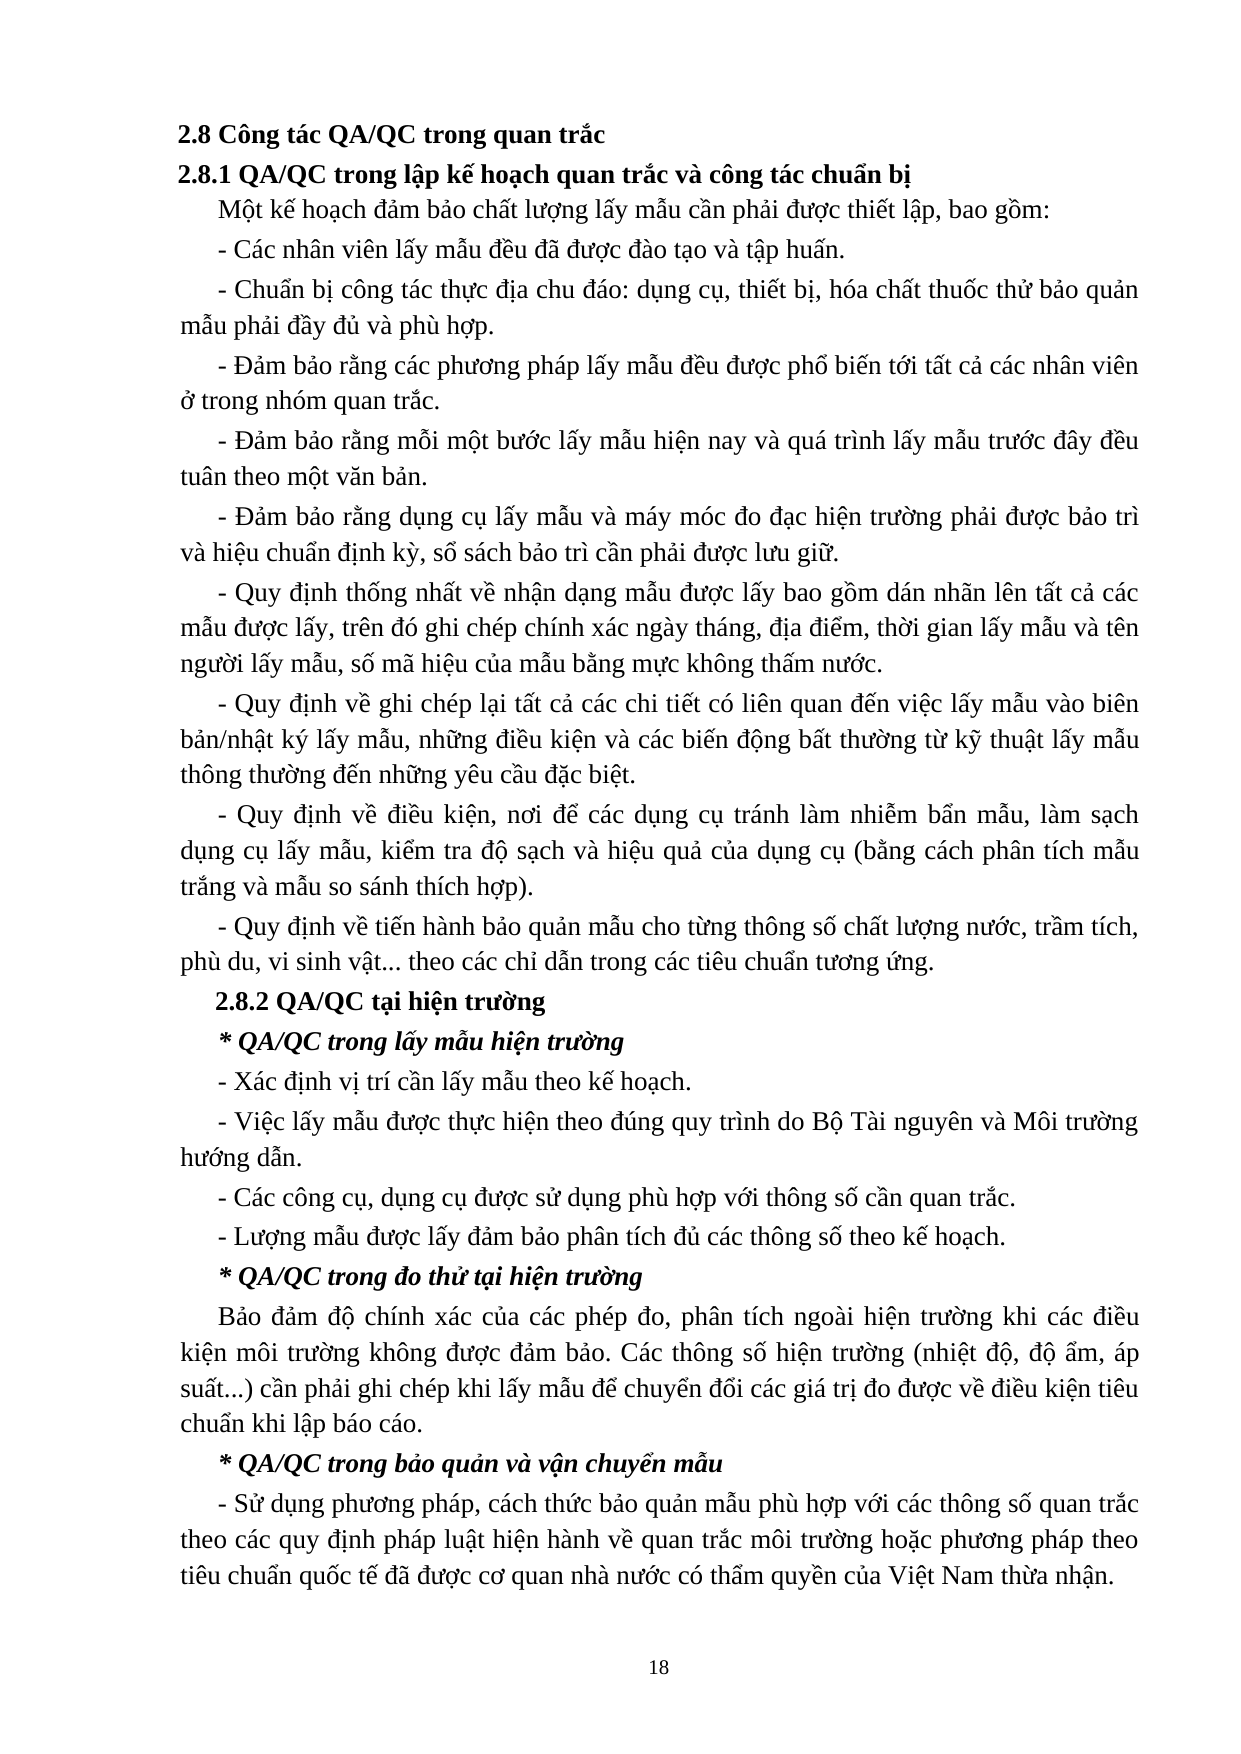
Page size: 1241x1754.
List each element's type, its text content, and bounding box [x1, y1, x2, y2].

text - Chuẩn bị công tác thực địa chu đáo: dụng cụ, thiết bị, hóa chất thuốc thử bảo quản mẫu phải đầy đủ và phù hợp. [180, 273, 1140, 340]
text - Quy định thống nhất về nhận dạng mẫu được lấy bao gồm dán nhãn lên tất cả các mẫu được lấy, trên đó ghi chép chính xác ngày tháng, địa điểm, thời gian lấy mẫu và tên người lấy mẫu, số mã hiệu của mẫu bằng mực không thấm nước. [180, 576, 1140, 678]
text - Các công cụ, dụng cụ được sử dụng phù hợp với thông số cần quan trắc. [180, 1181, 1140, 1212]
text - Đảm bảo rằng mỗi một bước lấy mẫu hiện nay và quá trình lấy mẫu trước đây đều tuân theo một văn bản. [180, 424, 1140, 491]
text - Việc lấy mẫu được thực hiện theo đúng quy trình do Bộ Tài nguyên và Môi trường hướng dẫn. [180, 1105, 1140, 1172]
text * QA/QC trong lấy mẫu hiện trường [180, 1025, 1140, 1056]
text - Đảm bảo rằng các phương pháp lấy mẫu đều được phổ biến tới tất cả các nhân viên ở trong nhóm quan trắc. [180, 349, 1140, 416]
text - Các nhân viên lấy mẫu đều đã được đào tạo và tập huấn. [180, 233, 1140, 264]
subtitle 2.8.1 QA/QC trong lập kế hoạch quan trắc và công tác chuẩn bị [177, 158, 1140, 189]
text - Quy định về điều kiện, nơi để các dụng cụ tránh làm nhiễm bẩn mẫu, làm sạch dụng cụ lấy mẫu, kiểm tra độ sạch và hiệu quả của dụng cụ (bằng cách phân tích mẫu trắng và mẫu so sánh thích hợp). [180, 798, 1140, 901]
subtitle 2.8.2 QA/QC tại hiện trường [177, 985, 1140, 1016]
text - Lượng mẫu được lấy đảm bảo phân tích đủ các thông số theo kế hoạch. [180, 1221, 1140, 1252]
text * QA/QC trong đo thử tại hiện trường [180, 1260, 1140, 1292]
text * QA/QC trong bảo quản và vận chuyển mẫu [180, 1447, 1140, 1478]
text - Đảm bảo rằng dụng cụ lấy mẫu và máy móc đo đạc hiện trường phải được bảo trì và hiệu chuẩn định kỳ, sổ sách bảo trì cần phải được lưu giữ. [180, 500, 1140, 567]
text - Quy định về ghi chép lại tất cả các chi tiết có liên quan đến việc lấy mẫu vào biên bản/nhật ký lấy mẫu, những điều kiện và các biến động bất thường từ kỹ thuật lấy mẫu thông thường đến những yêu cầu đặc biệt. [180, 687, 1140, 789]
subtitle 2.8 Công tác QA/QC trong quan trắc [177, 118, 1140, 149]
text Bảo đảm độ chính xác của các phép đo, phân tích ngoài hiện trường khi các điều kiện môi trường không được đảm bảo. Các thông số hiện trường (nhiệt độ, độ ẩm, áp suất...) cần phải ghi chép khi lấy mẫu để chuyển đổi các giá trị đo được về điều kiện tiêu chuẩn khi lập báo cáo. [180, 1300, 1140, 1439]
text - Quy định về tiến hành bảo quản mẫu cho từng thông số chất lượng nước, trầm tích, phù du, vi sinh vật... theo các chỉ dẫn trong các tiêu chuẩn tương ứng. [180, 910, 1140, 977]
text - Xác định vị trí cần lấy mẫu theo kế hoạch. [180, 1065, 1140, 1096]
text Một kế hoạch đảm bảo chất lượng lấy mẫu cần phải được thiết lập, bao gồm: [180, 193, 1140, 224]
text - Sử dụng phương pháp, cách thức bảo quản mẫu phù hợp với các thông số quan trắc theo các quy định pháp luật hiện hành về quan trắc môi trường hoặc phương pháp theo tiêu chuẩn quốc tế đã được cơ quan nhà nước có thẩm quyền của Việt Nam thừa nhận. [180, 1487, 1140, 1590]
